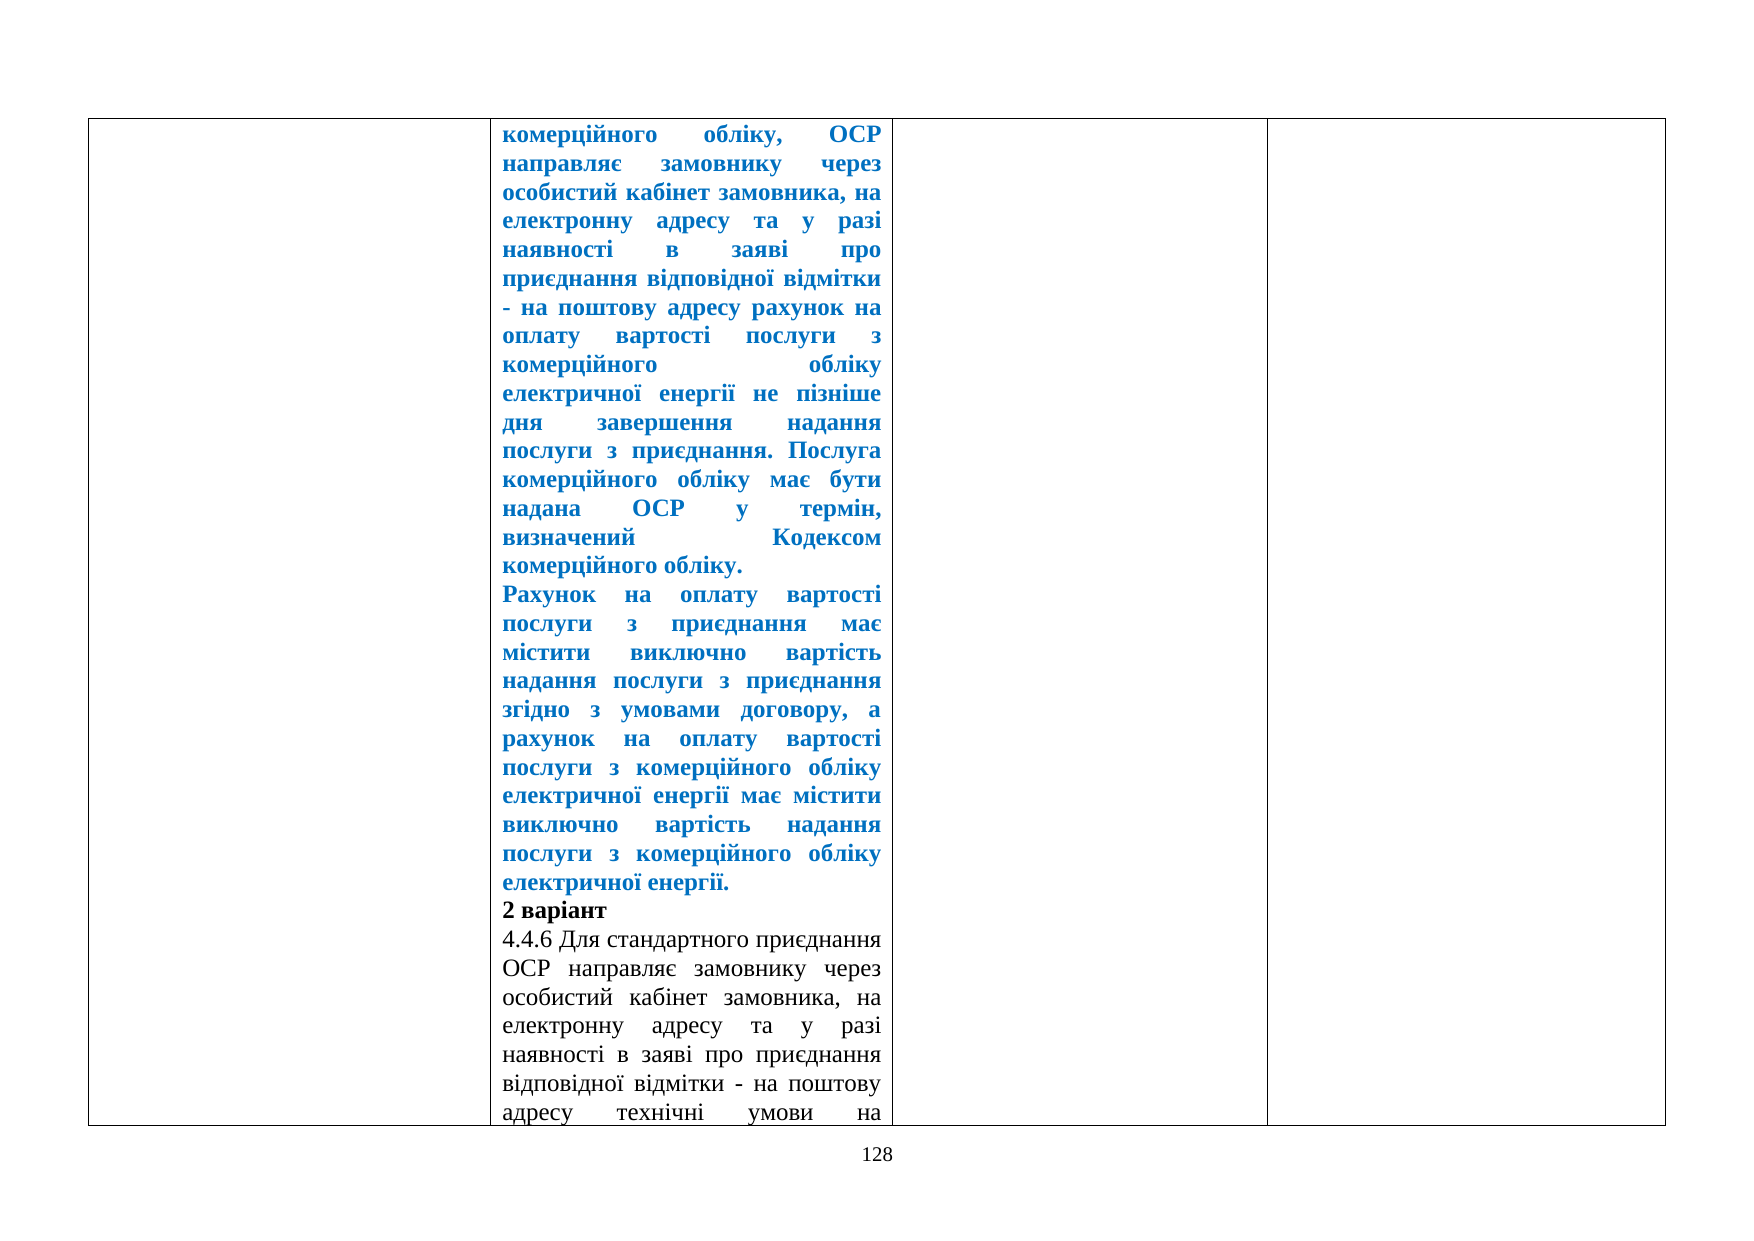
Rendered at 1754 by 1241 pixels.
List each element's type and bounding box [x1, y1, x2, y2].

table_cell [89, 119, 490, 1125]
table_cell [1268, 119, 1665, 1125]
table_cell [491, 119, 892, 1125]
table_cell [893, 119, 1267, 1125]
